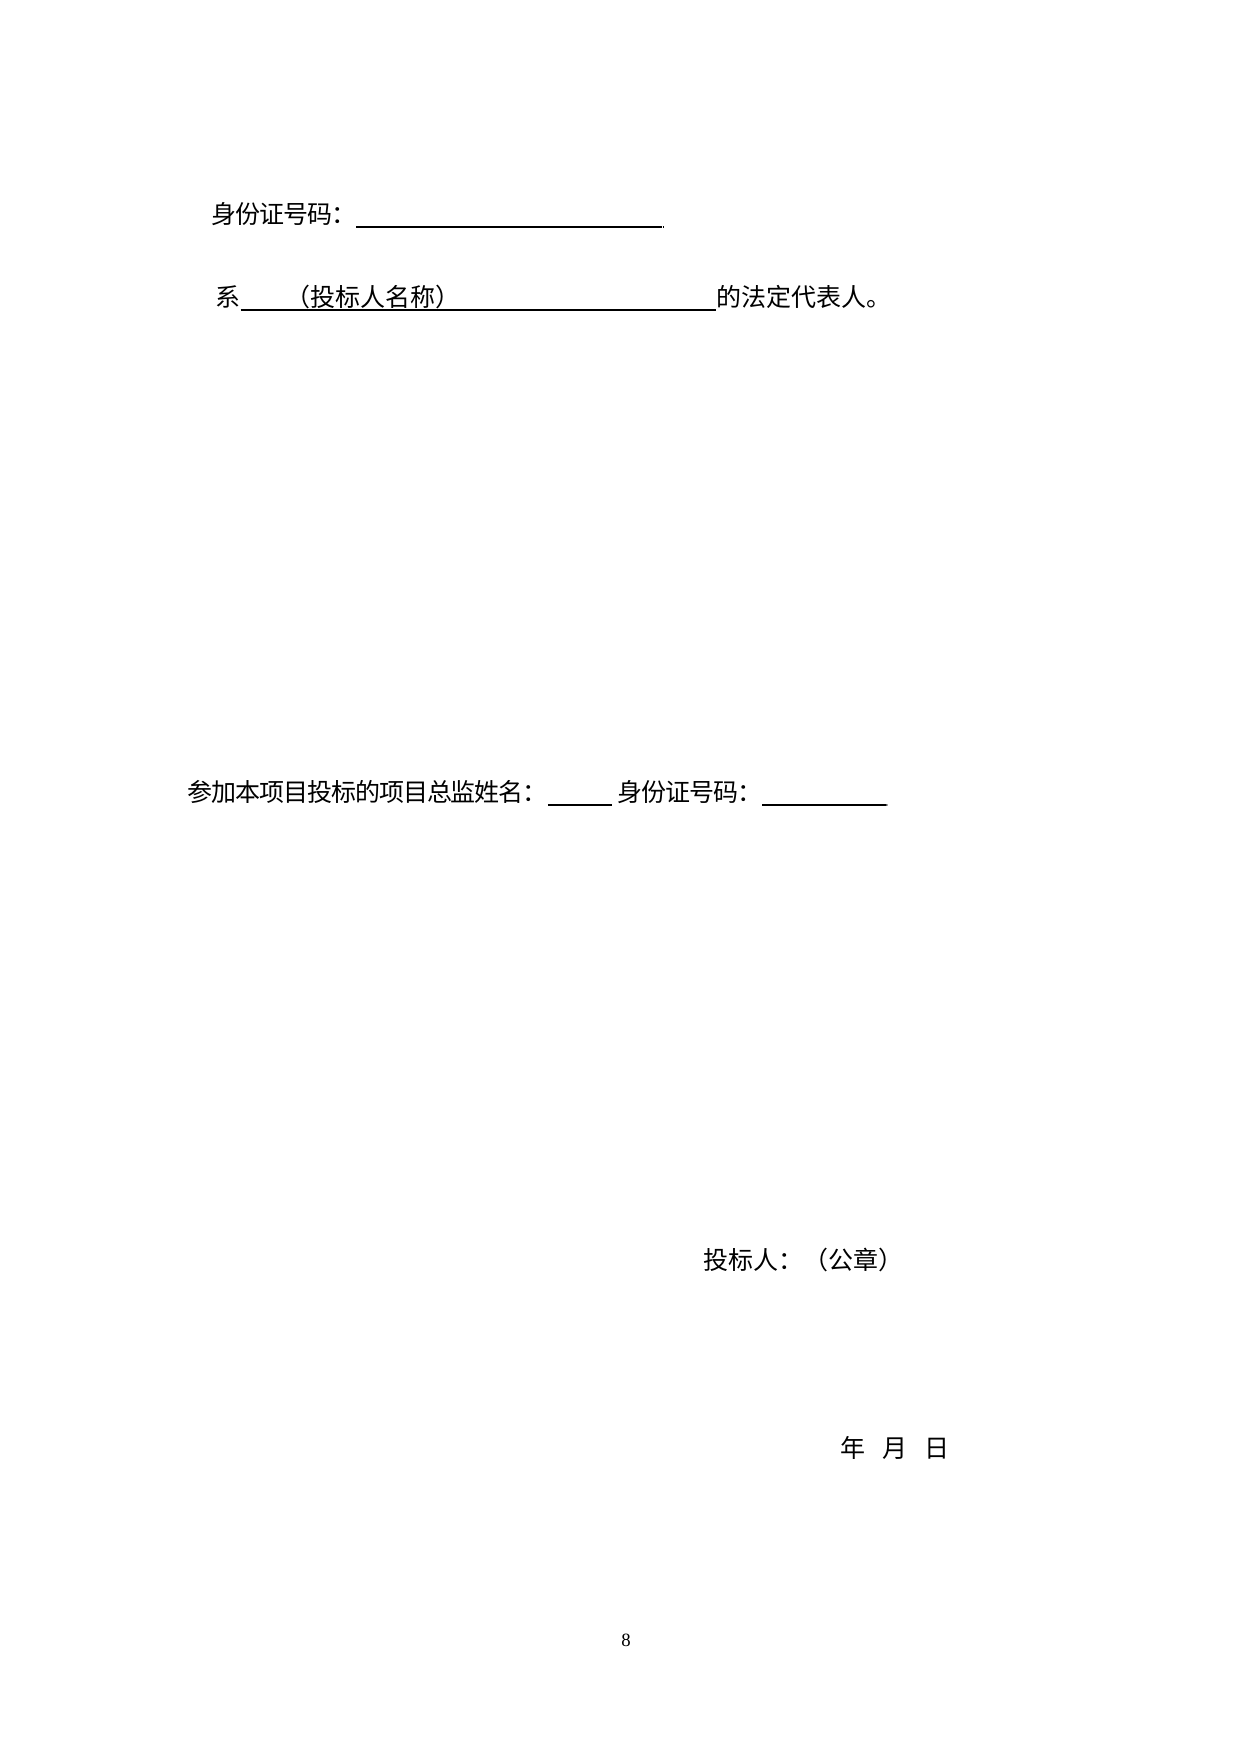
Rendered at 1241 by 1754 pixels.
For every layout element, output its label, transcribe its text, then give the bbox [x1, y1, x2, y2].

text 参加本项目投标的项目总监姓名： 身份证号码： [165, 758, 1143, 823]
text 身份证号码： [165, 180, 1087, 245]
text 年 月 日 [165, 1414, 1087, 1479]
text 系 （投标人名称） 的法定代表人。 [165, 263, 1087, 328]
text 投标人：（公章） [165, 1226, 1087, 1291]
